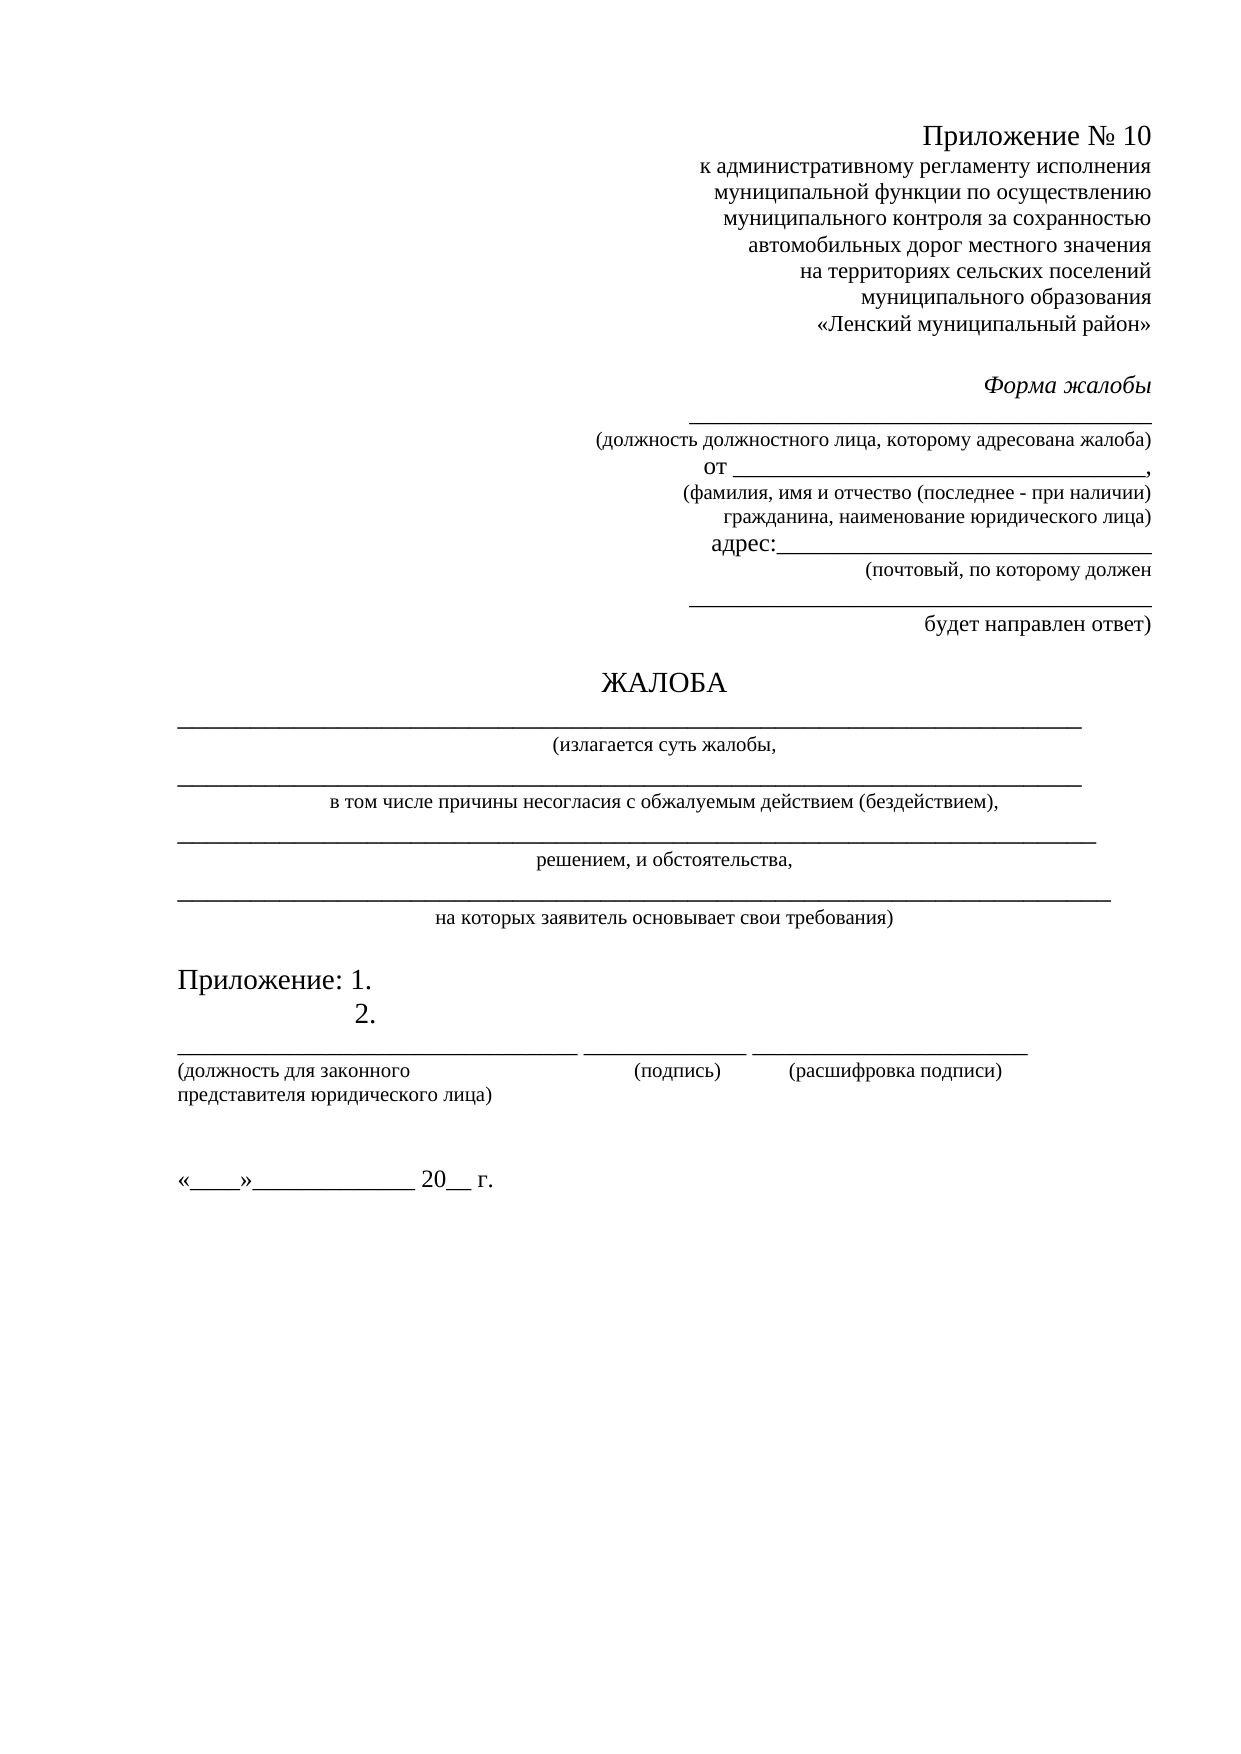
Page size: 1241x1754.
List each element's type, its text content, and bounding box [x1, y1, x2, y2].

text (должность должностного лица, которому адресована жалоба) [177, 427, 1152, 451]
text Приложение: 1. [177, 962, 1152, 996]
text ______________________________________________________________ [177, 756, 1152, 789]
text муниципального образования [177, 283, 1152, 310]
text на которых заявитель основывает свои требования) [177, 905, 1152, 929]
text ______________________________________________________________ [177, 698, 1152, 732]
text ________________________________ _____________ ______________________ [177, 1029, 1152, 1058]
text муниципального контроля за сохранностью [177, 204, 1152, 231]
text решением, и обстоятельства, [177, 847, 1152, 871]
text (почтовый, по которому должен [177, 557, 1152, 581]
text в том числе причины несогласия с обжалуемым действием (бездействием), [177, 789, 1152, 813]
text (должность для законного (подпись) (расшифровка подписи) [177, 1058, 1152, 1082]
text _____________________________________ [177, 398, 1152, 427]
text ________________________________________________________________ [177, 871, 1152, 905]
text к административному регламенту исполнения [177, 152, 1152, 178]
text представителя юридического лица) [177, 1082, 1152, 1106]
text (излагается суть жалобы, [177, 732, 1152, 756]
text муниципальной функции по осуществлению [177, 178, 1152, 204]
text Форма жалобы [177, 370, 1152, 398]
text гражданина, наименование юридического лица) [177, 504, 1152, 528]
text «Ленский муниципальный район» [177, 310, 1152, 336]
text ЖАЛОБА [177, 665, 1152, 698]
text Приложение № 10 [177, 118, 1152, 152]
text 2. [177, 996, 1152, 1029]
text адрес:______________________________ [177, 528, 1152, 557]
text _______________________________________________________________ [177, 813, 1152, 847]
text (фамилия, имя и отчество (последнее - при наличии) [177, 480, 1152, 504]
text будет направлен ответ) [177, 610, 1152, 636]
text от _________________________________, [177, 451, 1152, 480]
text на территориях сельских поселений [177, 257, 1152, 283]
text «____»_____________ 20__ г. [177, 1164, 1152, 1192]
text _____________________________________ [177, 581, 1152, 610]
text автомобильных дорог местного значения [177, 231, 1152, 257]
